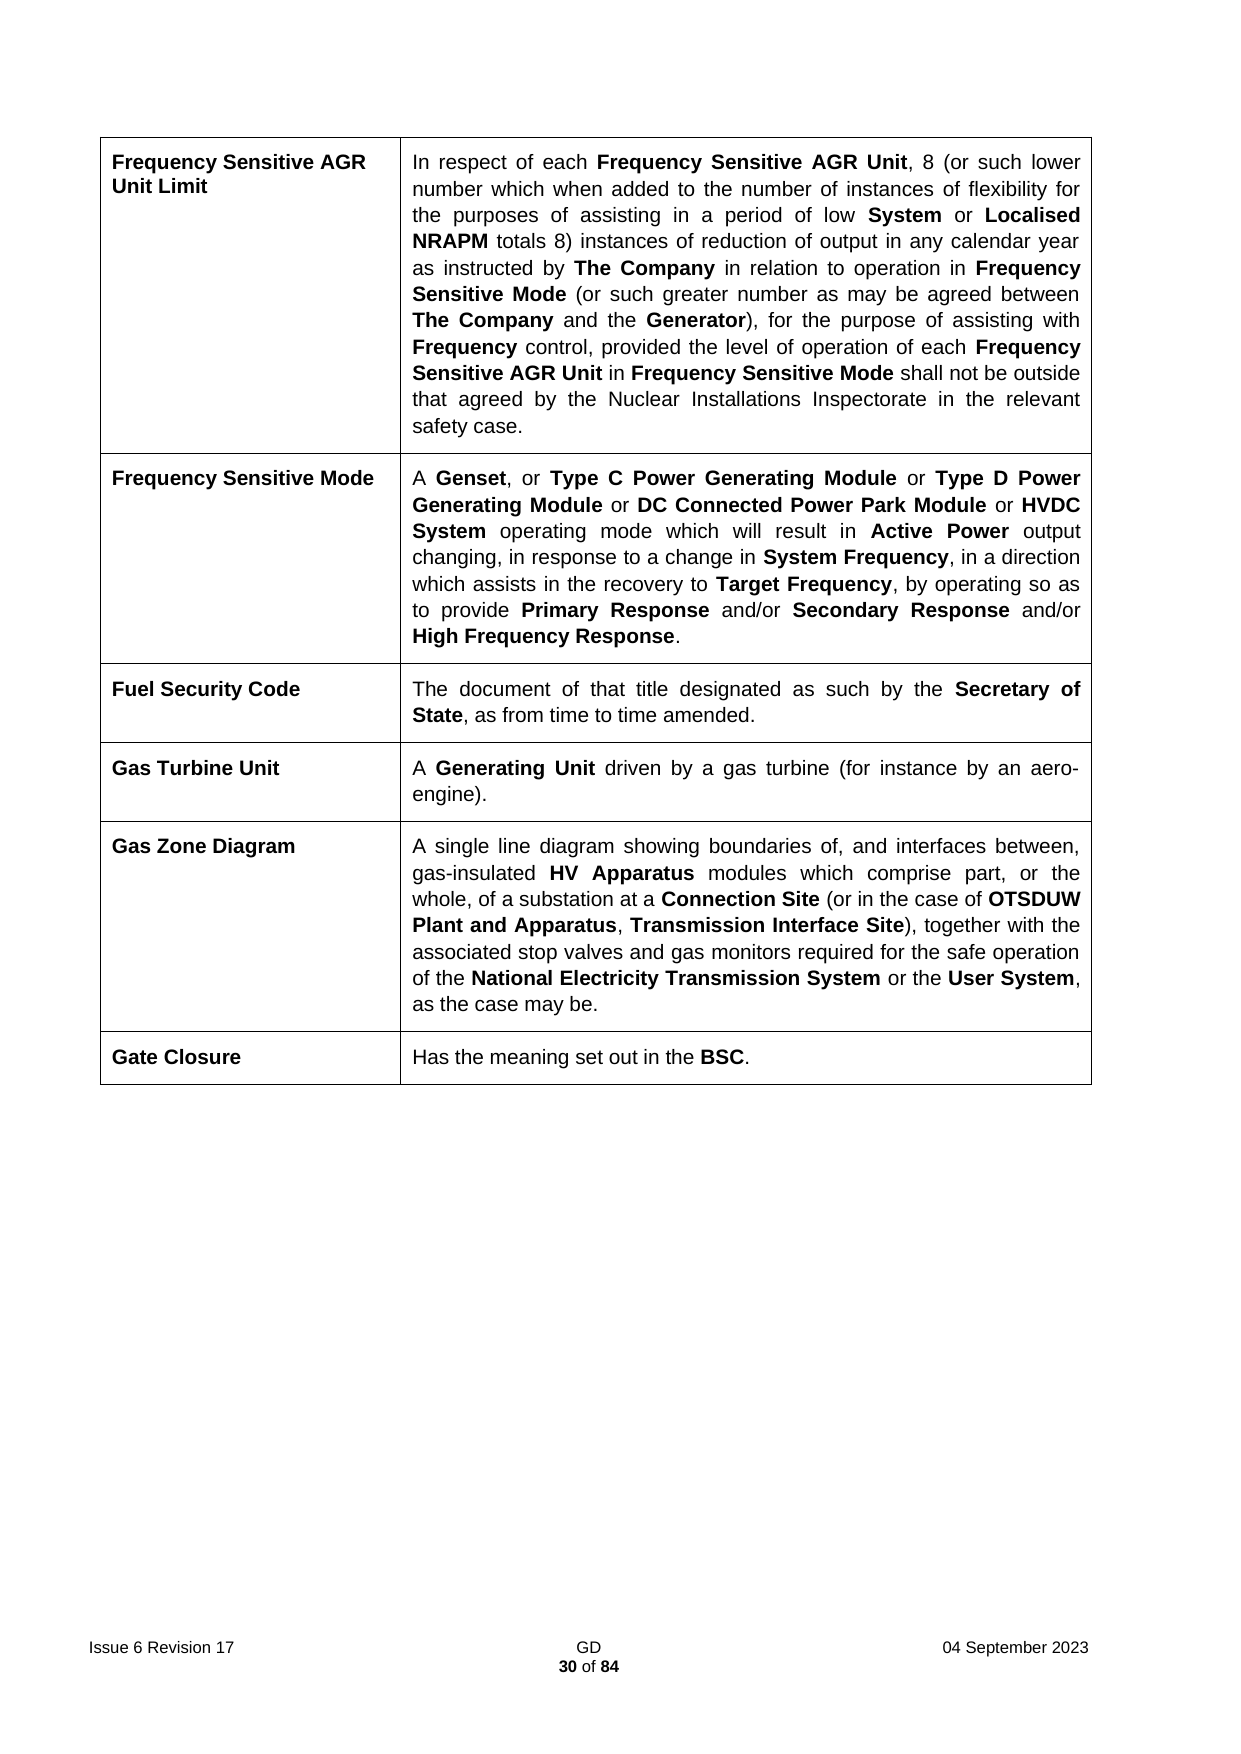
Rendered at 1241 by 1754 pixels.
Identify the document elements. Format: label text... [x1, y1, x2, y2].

table_cell A Generating Unit driven by a gas turbine (for instance by an aero-engine). [401, 743, 1091, 821]
table_cell The document of that title designated as such by the Secretary of State, as from time to time amended. [401, 664, 1091, 742]
table_cell Gas Zone Diagram [101, 822, 400, 1031]
table_cell In respect of each Frequency Sensitive AGR Unit, 8 (or such lower number which when added to the number of instances of flexibility for the purposes of assisting in a period of low System or Localised NRAPM totals 8) instances of reduction of output in any calendar year as instructed by The Company in relation to operation in Frequency Sensitive Mode (or such greater number as may be agreed between The Company and the Generator), for the purpose of assisting with Frequency control, provided the level of operation of each Frequency Sensitive AGR Unit in Frequency Sensitive Mode shall not be outside that agreed by the Nuclear Installations Inspectorate in the relevant safety case. [401, 138, 1091, 452]
table_cell A Genset, or Type C Power Generating Module or Type D Power Generating Module or DC Connected Power Park Module or HVDC System operating mode which will result in Active Power output changing, in response to a change in System Frequency, in a direction which assists in the recovery to Target Frequency, by operating so as to provide Primary Response and/or Secondary Response and/or High Frequency Response. [401, 454, 1091, 663]
table_cell Has the meaning set out in the BSC. [401, 1032, 1091, 1083]
table_cell Frequency Sensitive AGR Unit Limit [101, 138, 400, 452]
table_cell Frequency Sensitive Mode [101, 454, 400, 663]
table_cell Gas Turbine Unit [101, 743, 400, 821]
table_cell Gate Closure [101, 1032, 400, 1083]
table_cell Fuel Security Code [101, 664, 400, 742]
table_cell A single line diagram showing boundaries of, and interfaces between, gas-insulated HV Apparatus modules which comprise part, or the whole, of a substation at a Connection Site (or in the case of OTSDUW Plant and Apparatus, Transmission Interface Site), together with the associated stop valves and gas monitors required for the safe operation of the National Electricity Transmission System or the User System, as the case may be. [401, 822, 1091, 1031]
